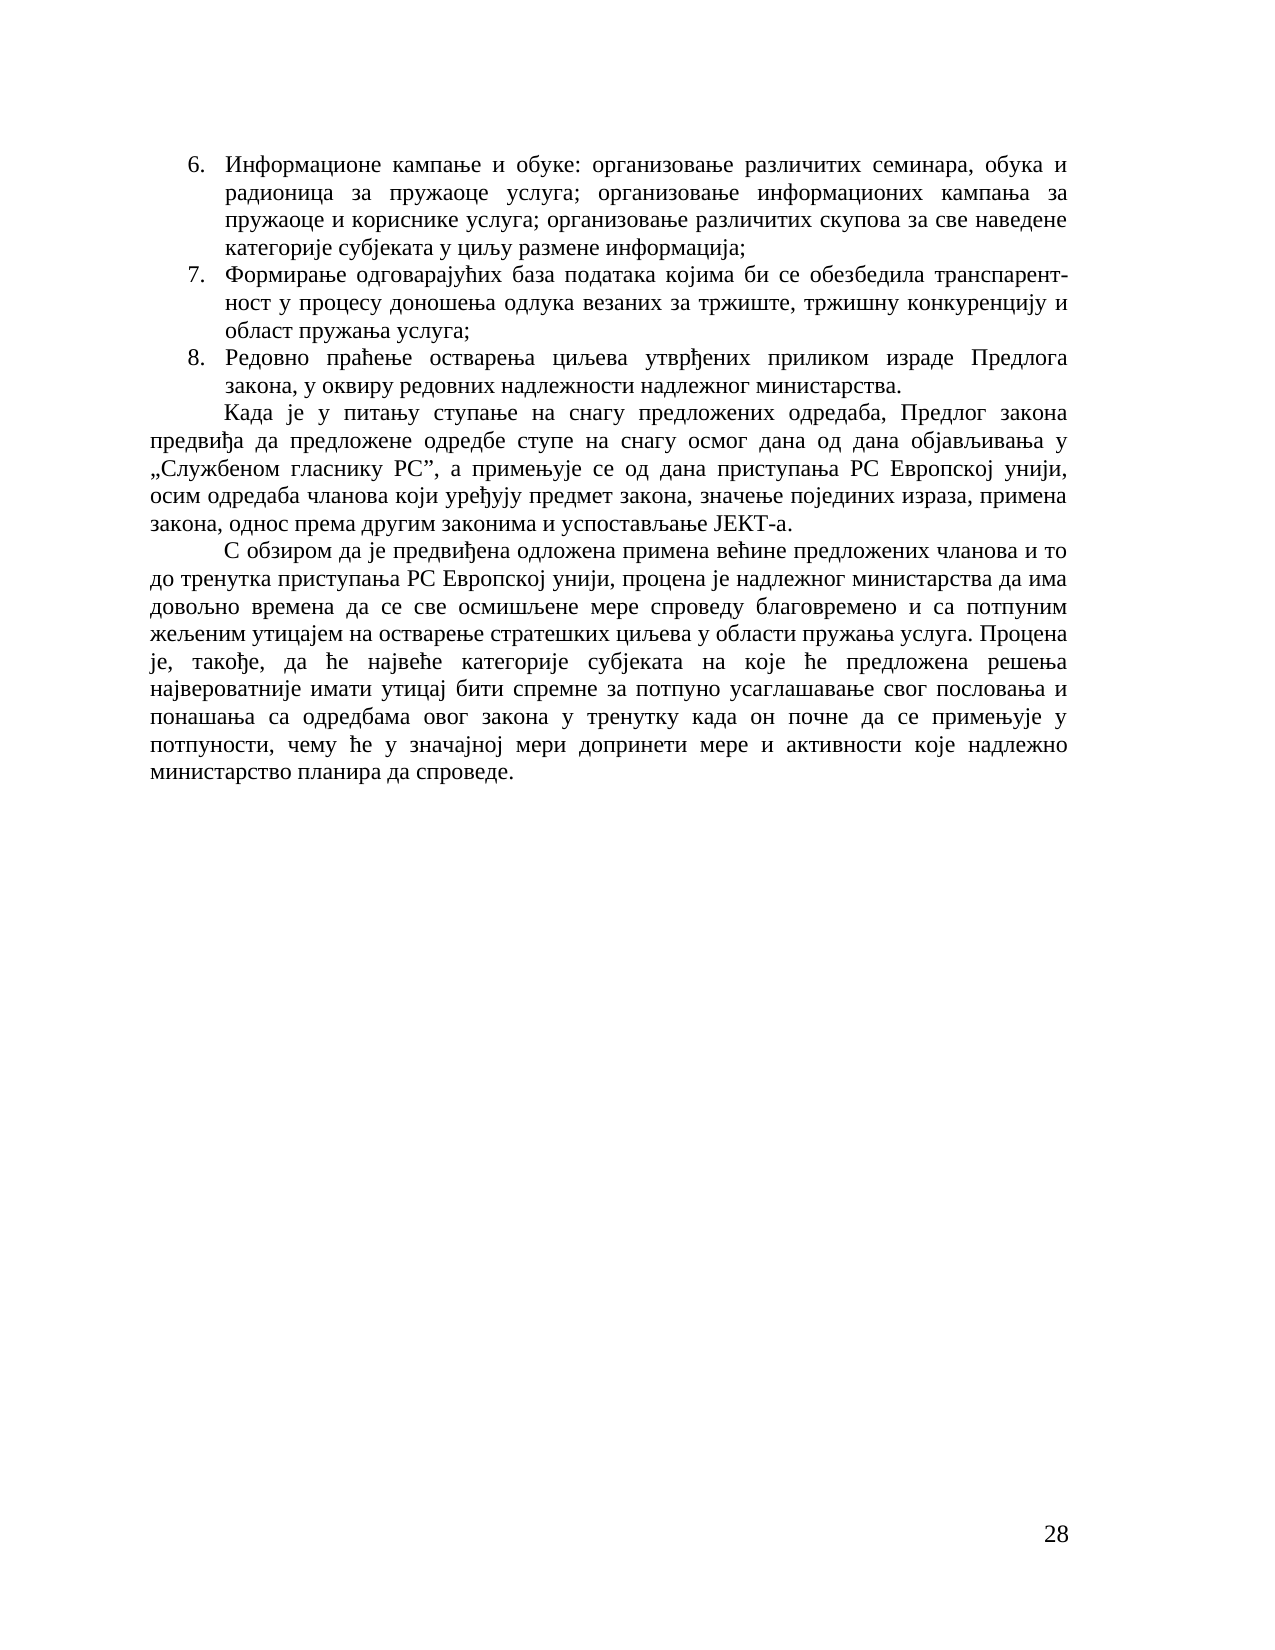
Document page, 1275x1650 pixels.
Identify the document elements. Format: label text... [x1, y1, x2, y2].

list Редовно праћење остварења циљева утврђених приликом израде Предлога закона, у оквиру редовних надлежности надлежног министарства. [187, 343, 1069, 398]
text Када је у питању ступање на снагу предложених одредаба, Предлог закона предвиђа да предложене одредбе ступе на снагу осмог дана од дана објављивања у „Службеном гласнику РС”, а примењује се од дана приступања РС Европској унији, осим одредаба чланова који уређују предмет закона, значење појединих израза, примена закона, однос према другим законима и успостављање ЈЕКТ-а. [150, 398, 1069, 536]
text С обзиром да је предвиђена одложена примена већине предложених чланова и то до тренутка приступања РС Европској унији, процена је надлежног министарства да има довољно времена да се све осмишљене мере спроведу благовремено и са потпуним жељеним утицајем на остварење стратешких циљева у области пружања услуга. Процена је, такође, да ће највеће категорије субјеката на које ће предложена решења највероватније имати утицај бити спремне за потпуно усаглашавање свог пословања и понашања са одредбама овог закона у тренутку када он почне да се примењује у потпуности, чему ће у значајној мери допринети мере и активности које надлежно министарство планира да спроведе. [150, 536, 1069, 785]
list Информационе кампање и обуке: организовање различитих семинара, обука и радионица за пружаоце услуга; организовање информационих кампања за пружаоце и кориснике услуга; организовање различитих скупова за све наведене категорије субјеката у циљу размене информација; [187, 150, 1069, 260]
list Формирање одговарајућих база података којима би се обезбедила транспарентност у процесу доношења одлука везаних за тржиште, тржишну конкуренцију и област пружања услуга; [187, 260, 1069, 343]
